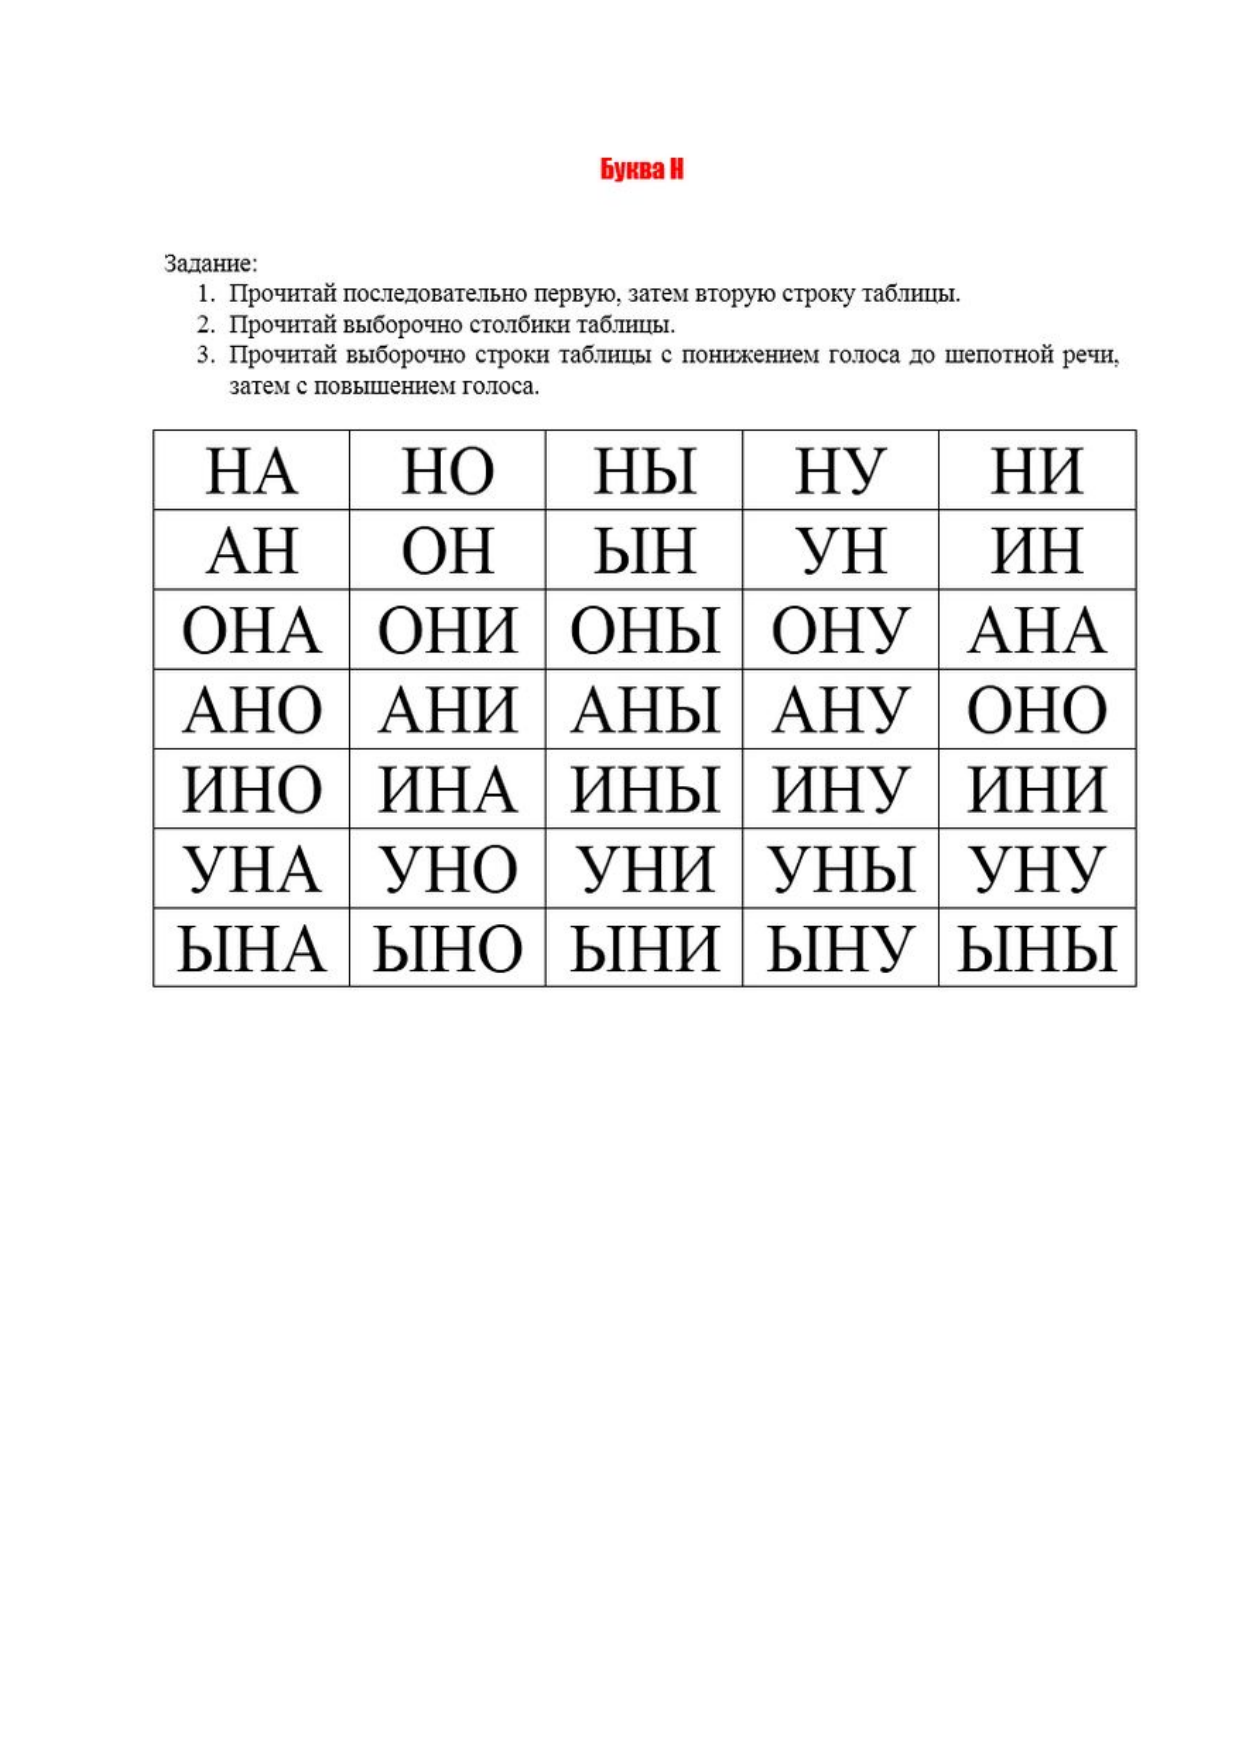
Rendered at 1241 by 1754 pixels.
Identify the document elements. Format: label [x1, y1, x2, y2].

picture [123, 112, 1163, 1020]
